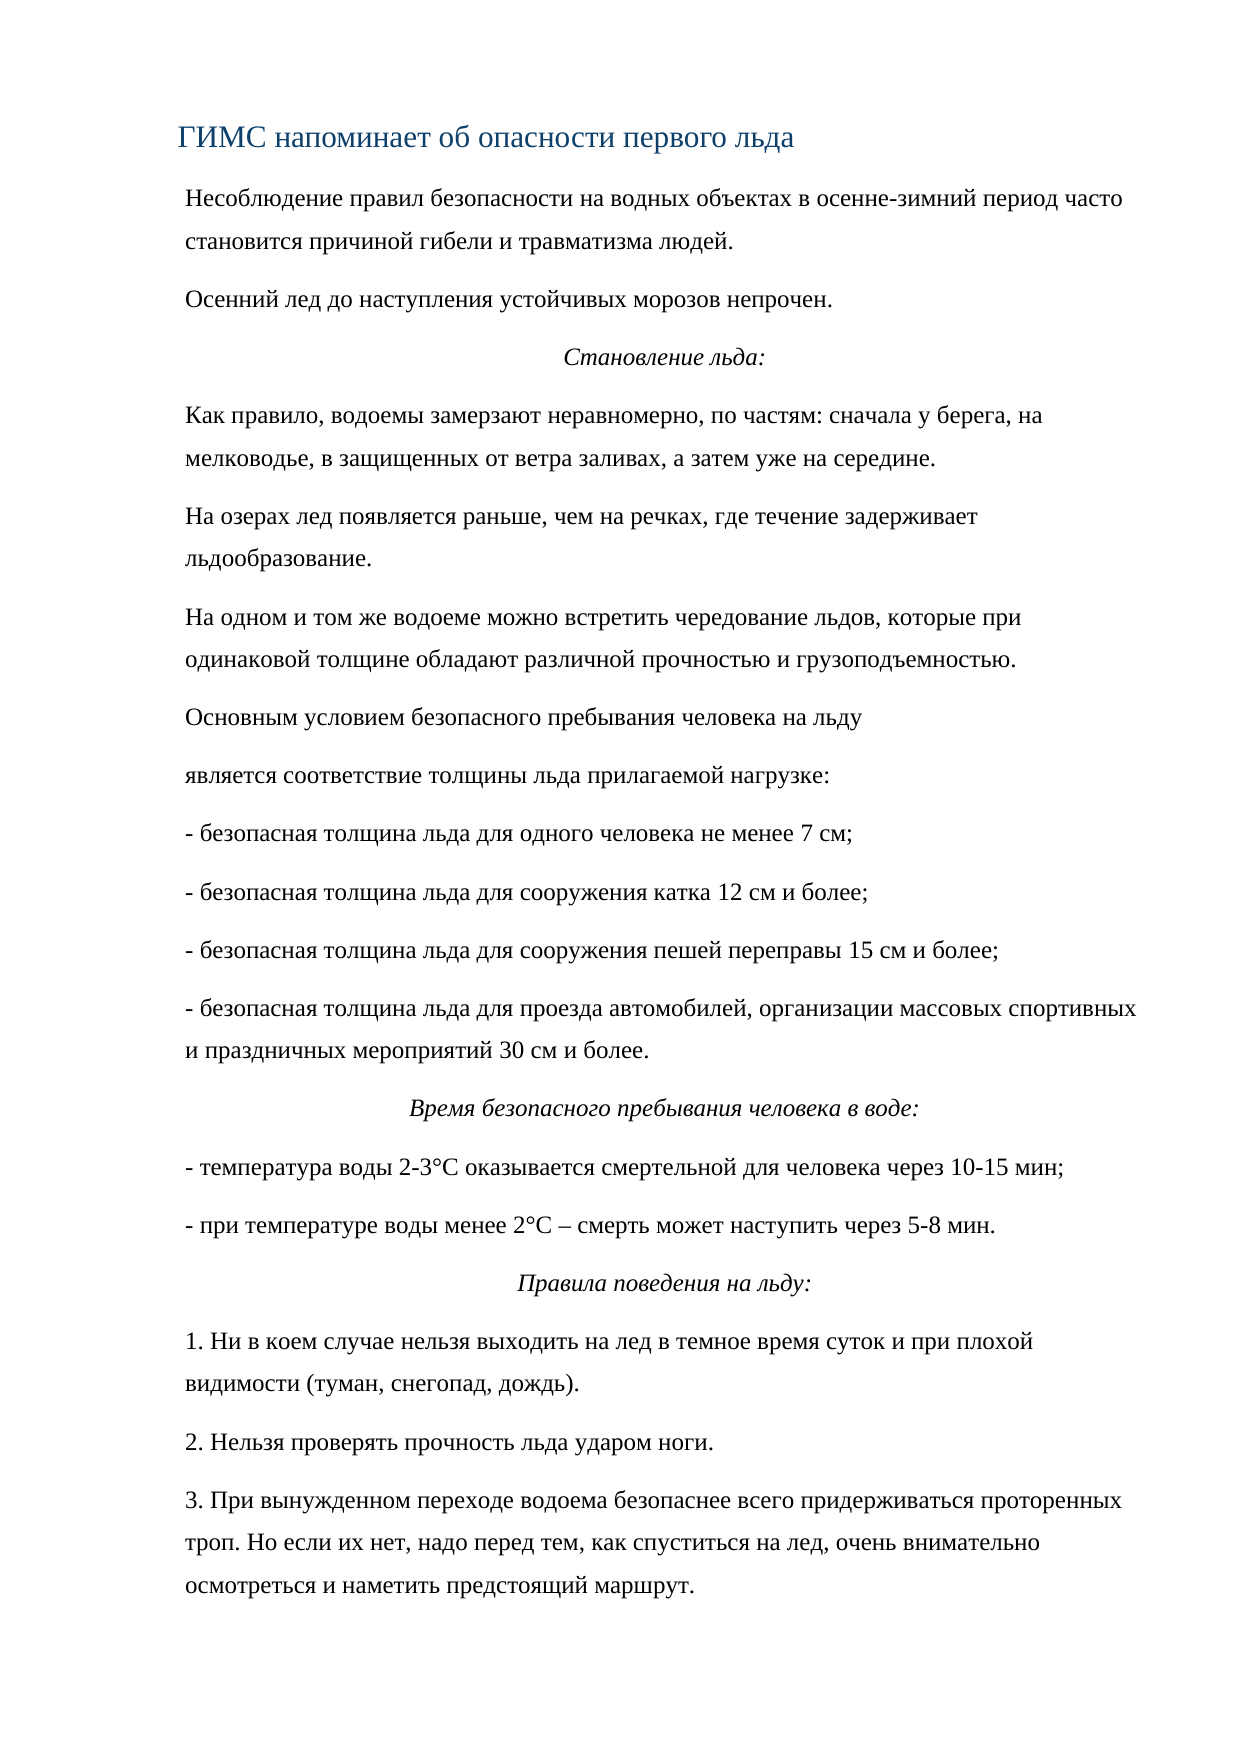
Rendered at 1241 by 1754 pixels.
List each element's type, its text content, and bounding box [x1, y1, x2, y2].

text Как правило, водоемы замерзают неравномерно, по частям: сначала у берега, на мелководье, в защищенных от ветра заливах, а затем уже на середине. [185, 387, 1144, 472]
text - при температуре воды менее 2°С – смерть может наступить через 5-8 мин. [185, 1196, 1144, 1238]
text 3. При вынужденном переходе водоема безопаснее всего придерживаться проторенных троп. Но если их нет, надо перед тем, как спуститься на лед, очень внимательно осмотреться и наметить предстоящий маршрут. [185, 1471, 1144, 1598]
text является соответствие толщины льда прилагаемой нагрузке: [185, 747, 1144, 789]
text - температура воды 2-3°С оказывается смертельной для человека через 10-15 мин; [185, 1138, 1144, 1180]
text Основным условием безопасного пребывания человека на льду [185, 688, 1144, 731]
text Осенний лед до наступления устойчивых морозов непрочен. [185, 270, 1144, 313]
text 1. Ни в коем случае нельзя выходить на лед в темное время суток и при плохой видимости (туман, снегопад, дождь). [185, 1312, 1144, 1397]
text Несоблюдение правил безопасности на водных объектах в осенне-зимний период часто становится причиной гибели и травматизма людей. [185, 170, 1144, 255]
text Правила поведения на льду: [185, 1254, 1144, 1297]
text Время безопасного пребывания человека в воде: [185, 1080, 1144, 1122]
text 2. Нельзя проверять прочность льда ударом ноги. [185, 1413, 1144, 1455]
text - безопасная толщина льда для сооружения катка 12 см и более; [185, 863, 1144, 905]
text - безопасная толщина льда для одного человека не менее 7 см; [185, 805, 1144, 847]
text ГИМС напоминает об опасности первого льда [177, 118, 1152, 154]
text Становление льда: [185, 328, 1144, 371]
text На одном и том же водоеме можно встретить чередование льдов, которые при одинаковой толщине обладают различной прочностью и грузоподъемностью. [185, 588, 1144, 673]
text На озерах лед появляется раньше, чем на речках, где течение задерживает льдообразование. [185, 487, 1144, 572]
text - безопасная толщина льда для сооружения пешей переправы 15 см и более; [185, 921, 1144, 963]
text - безопасная толщина льда для проезда автомобилей, организации массовых спортивных и праздничных мероприятий 30 см и более. [185, 979, 1144, 1064]
